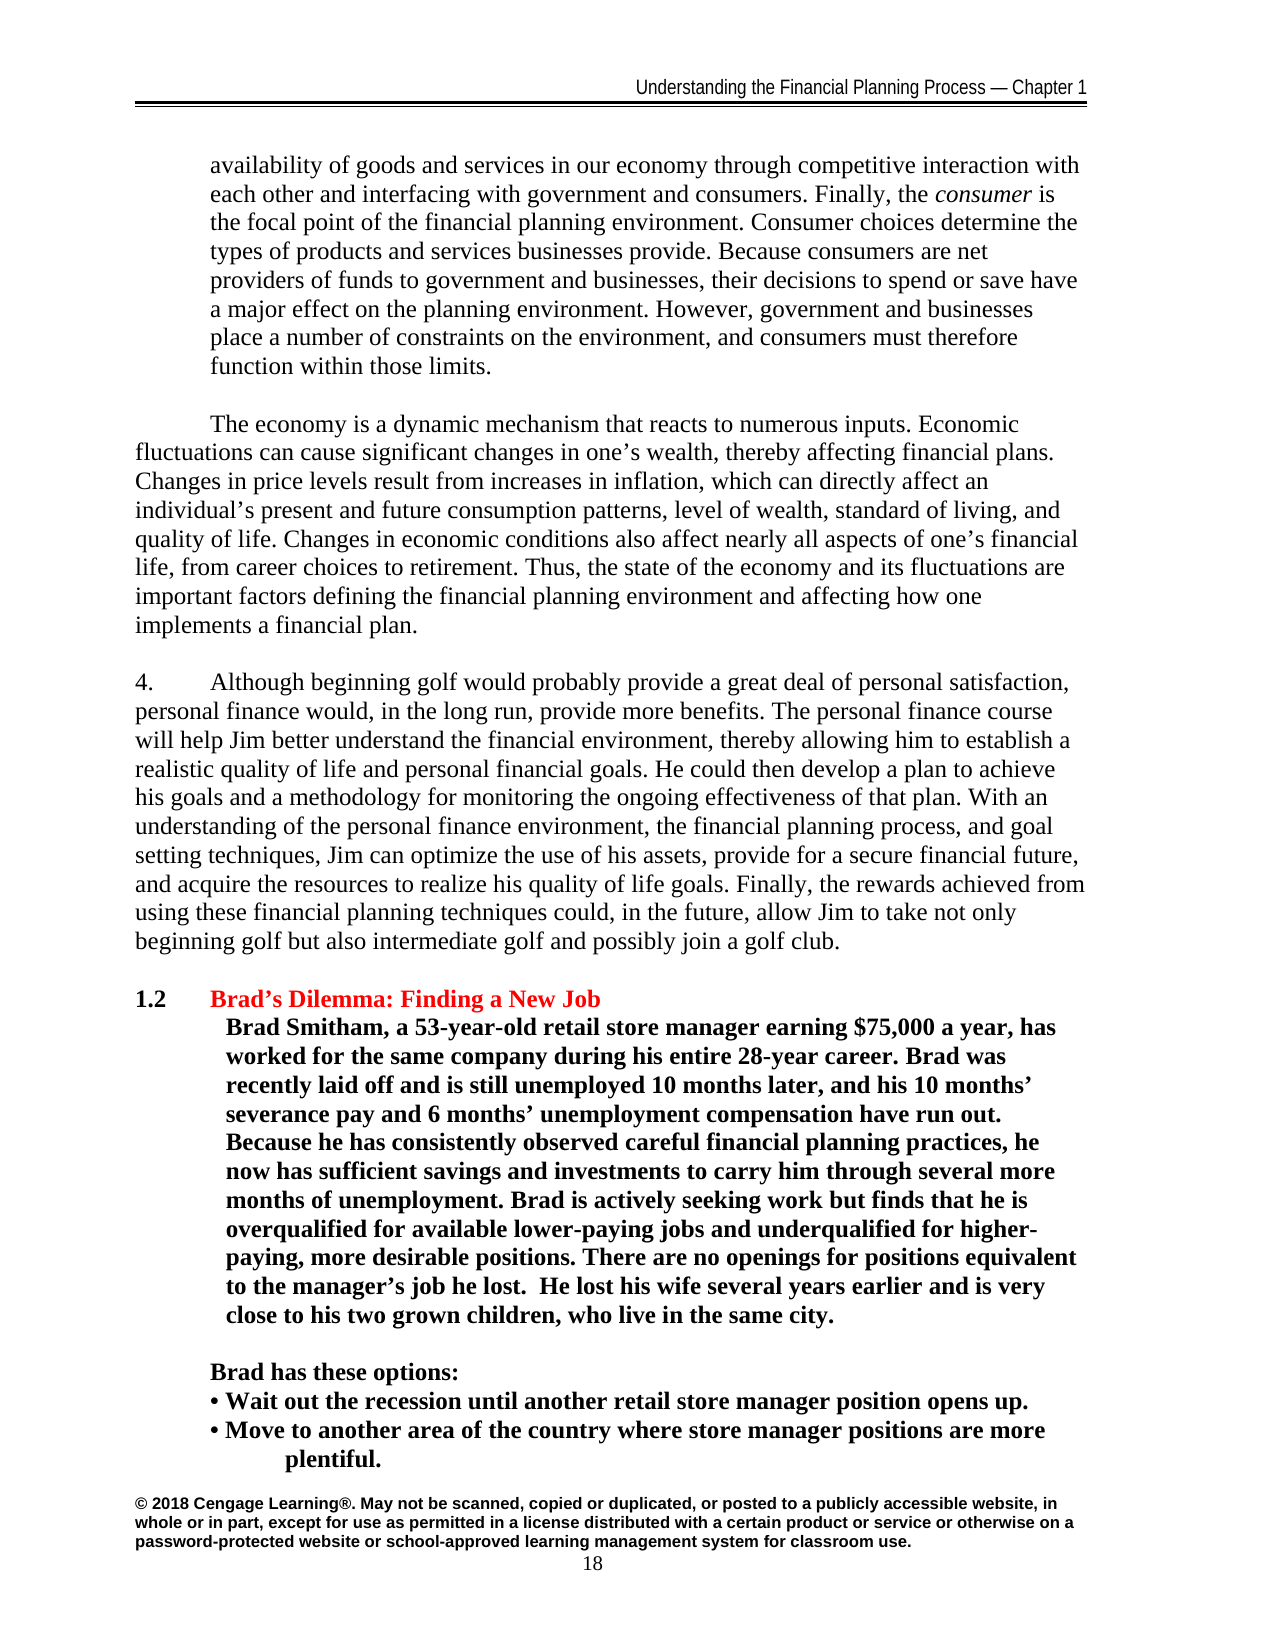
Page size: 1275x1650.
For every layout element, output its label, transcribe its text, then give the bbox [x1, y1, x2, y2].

text 1.2 Brad’s Dilemma: Finding a New Job [135, 984, 1087, 1012]
list Brad Smitham, a 53-year-old retail store manager earning $75,000 a year, has worked for the same company during his entire 28-year career. Brad was recently laid off and is still unemployed 10 months later, and his 10 months’ severance pay and 6 months’ unemployment compensation have run out. Because he has consistently observed careful financial planning practices, he now has sufficient savings and investments to carry him through several more months of unemployment. Brad is actively seeking work but finds that he is overqualified for available lower-paying jobs and underqualified for higher-paying, more desirable positions. There are no openings for positions equivalent to the manager’s job he lost. He lost his wife several years earlier and is very close to his two grown children, who live in the same city. [226, 1012, 1087, 1329]
text The economy is a dynamic mechanism that reacts to numerous inputs. Economic fluctuations can cause significant changes in one’s wealth, thereby affecting financial plans. Changes in price levels result from increases in inflation, which can directly affect an individual’s present and future consumption patterns, level of wealth, standard of living, and quality of life. Changes in economic conditions also affect nearly all aspects of one’s financial life, from career choices to retirement. Thus, the state of the economy and its fluctuations are important factors defining the financial planning environment and affecting how one implements a financial plan. [135, 409, 1087, 639]
text Brad has these options: [135, 1357, 1087, 1386]
text 4. Although beginning golf would probably provide a great deal of personal satisfaction, personal finance would, in the long run, provide more benefits. The personal finance course will help Jim better understand the financial environment, thereby allowing him to establish a realistic quality of life and personal financial goals. He could then develop a plan to achieve his goals and a methodology for monitoring the ongoing effectiveness of that plan. With an understanding of the personal finance environment, the financial planning process, and goal setting techniques, Jim can optimize the use of his assets, provide for a secure financial future, and acquire the resources to realize his quality of life goals. Finally, the rewards achieved from using these financial planning techniques could, in the future, allow Jim to take not only beginning golf but also intermediate golf and possibly join a golf club. [135, 667, 1087, 955]
text • Move to another area of the country where store manager positions are more plentiful. [135, 1415, 1087, 1472]
text • Wait out the recession until another retail store manager position opens up. [135, 1386, 1087, 1415]
